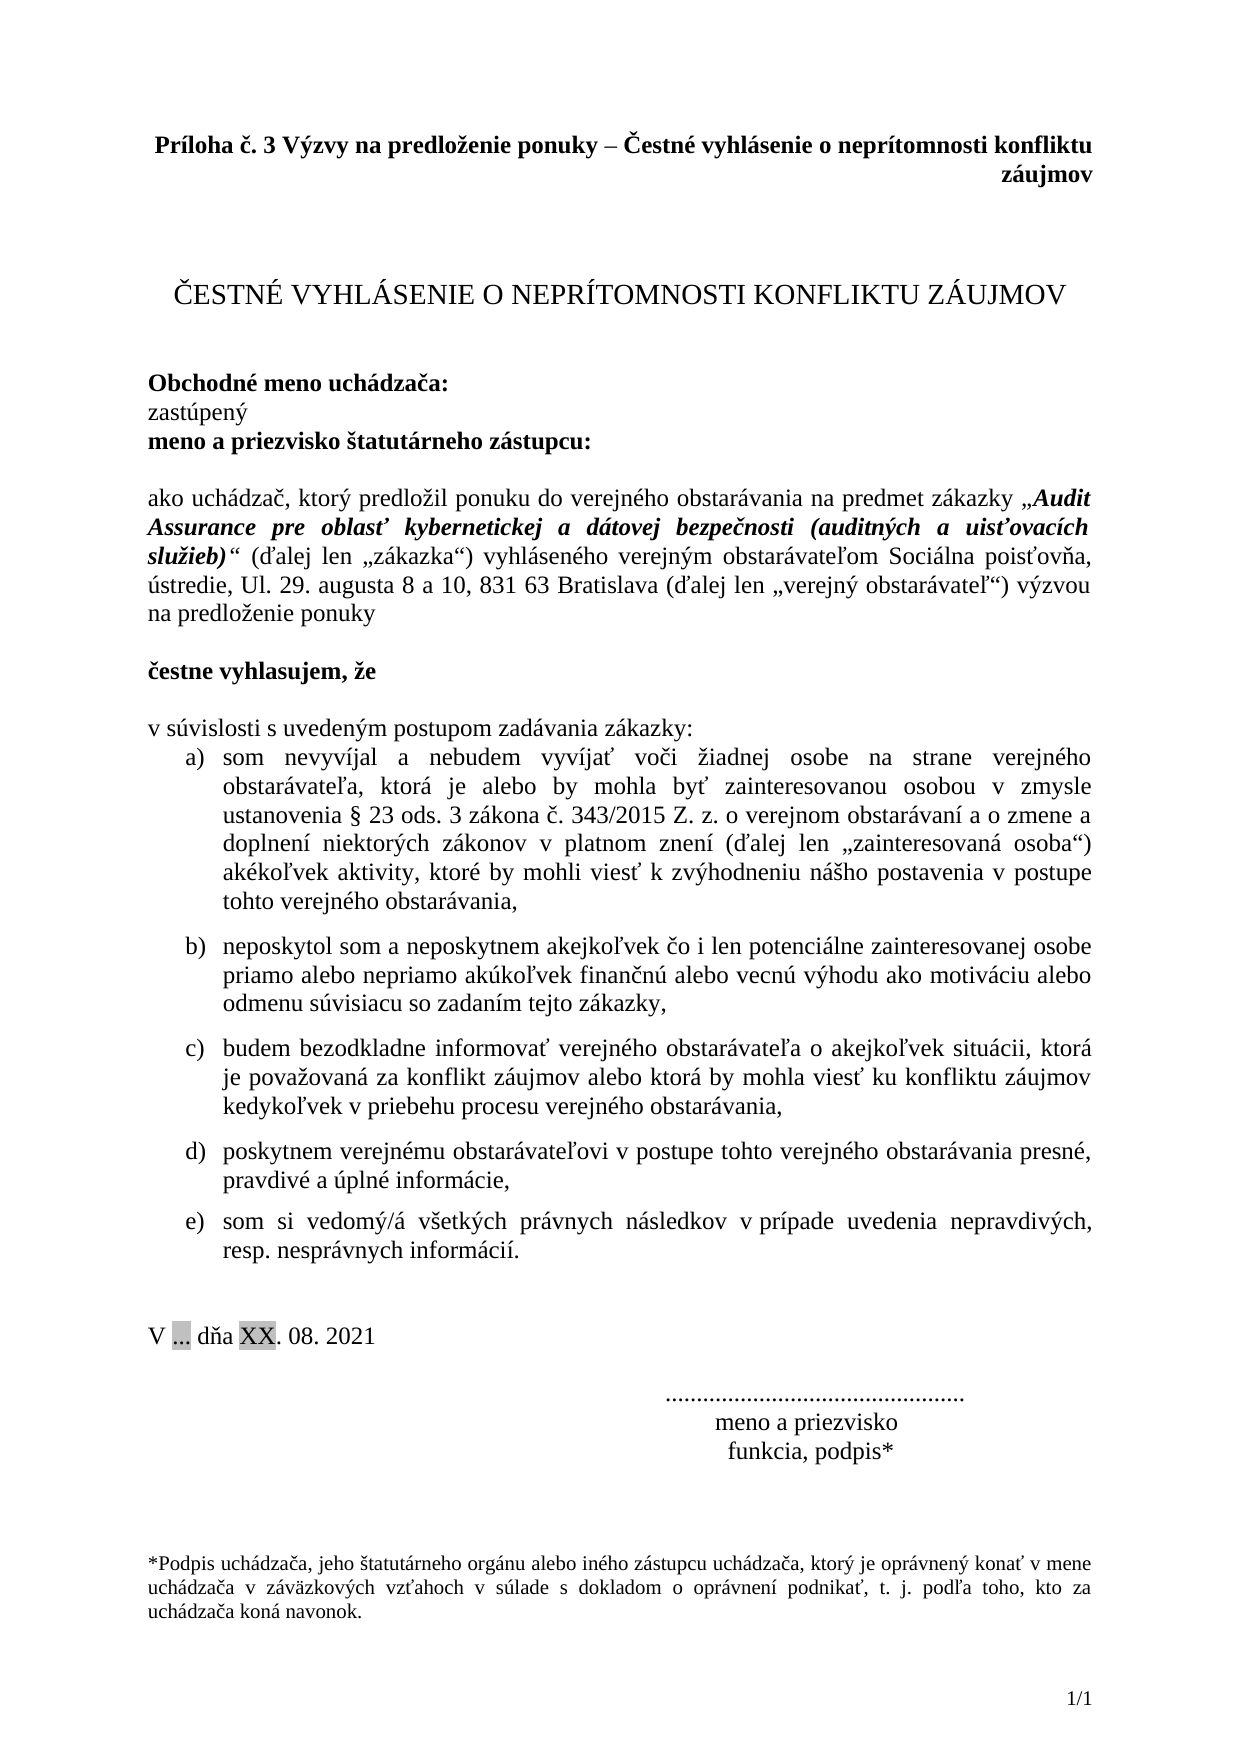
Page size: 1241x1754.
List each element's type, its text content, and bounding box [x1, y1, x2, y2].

list som si vedomý/á všetkých právnych následkov v prípade uvedenia nepravdivých, resp. nesprávnych informácií. [185, 1206, 1092, 1263]
text funkcia, podpis* [591, 1436, 1092, 1465]
text zastúpený [148, 397, 1092, 426]
text čestne vyhlasujem, že [148, 656, 1092, 685]
text *Podpis uchádzača, jeho štatutárneho orgánu alebo iného zástupcu uchádzača, ktorý je oprávnený konať v mene uchádzača v záväzkových vzťahoch v súlade s dokladom o oprávnení podnikať, t. j. podľa toho, kto za uchádzača koná navonok. [148, 1551, 1092, 1623]
text v súvislosti s uvedeným postupom zadávania zákazky: [148, 713, 1092, 742]
list budem bezodkladne informovať verejného obstarávateľa o akejkoľvek situácii, ktorá je považovaná za konflikt záujmov alebo ktorá by mohla viesť ku konfliktu záujmov kedykoľvek v priebehu procesu verejného obstarávania, [185, 1033, 1092, 1120]
list neposkytol som a neposkytnem akejkoľvek čo i len potenciálne zainteresovanej osobe priamo alebo nepriamo akúkoľvek finančnú alebo vecnú výhodu ako motiváciu alebo odmenu súvisiacu so zadaním tejto zákazky, [185, 931, 1092, 1017]
text Príloha č. 3 Výzvy na predloženie ponuky – Čestné vyhlásenie o neprítomnosti konfliktu záujmov [148, 130, 1092, 188]
text V ... dňa XX. 08. 2021 [191, 1321, 239, 1350]
text ako uchádzač, ktorý predložil ponuku do verejného obstarávania na predmet zákazky „Audit Assurance pre oblasť kybernetickej a dátovej bezpečnosti (auditných a uisťovacích služieb)“ (ďalej len „zákazka“) vyhláseného verejným obstarávateľom Sociálna poisťovňa, ústredie, Ul. 29. augusta 8 a 10, 831 63 Bratislava (ďalej len „verejný obstarávateľ“) výzvou na predloženie ponuky [148, 483, 1092, 627]
list som nevyvíjal a nebudem vyvíjať voči žiadnej osobe na strane verejného obstarávateľa, ktorá je alebo by mohla byť zainteresovanou osobou v zmysle ustanovenia § 23 ods. 3 zákona č. 343/2015 Z. z. o verejnom obstarávaní a o zmene a doplnení niektorých zákonov v platnom znení (ďalej len „zainteresovaná osoba“) akékoľvek aktivity, ktoré by mohli viesť k zvýhodneniu nášho postavenia v postupe tohto verejného obstarávania, [185, 742, 1092, 915]
text meno a priezvisko štatutárneho zástupcu: [148, 426, 1092, 455]
text V ... dňa XX. 08. 2021 [276, 1321, 1092, 1350]
list poskytnem verejnému obstarávateľovi v postupe tohto verejného obstarávania presné, pravdivé a úplné informácie, [185, 1136, 1092, 1193]
text ................................................ [591, 1378, 1092, 1407]
text Obchodné meno uchádzača: [148, 368, 1092, 397]
text ČESTNÉ VYHLÁSENIE O NEPRÍTOMNOSTI KONFLIKTU ZÁUJMOV [148, 277, 1092, 311]
text meno a priezvisko [591, 1407, 1092, 1436]
